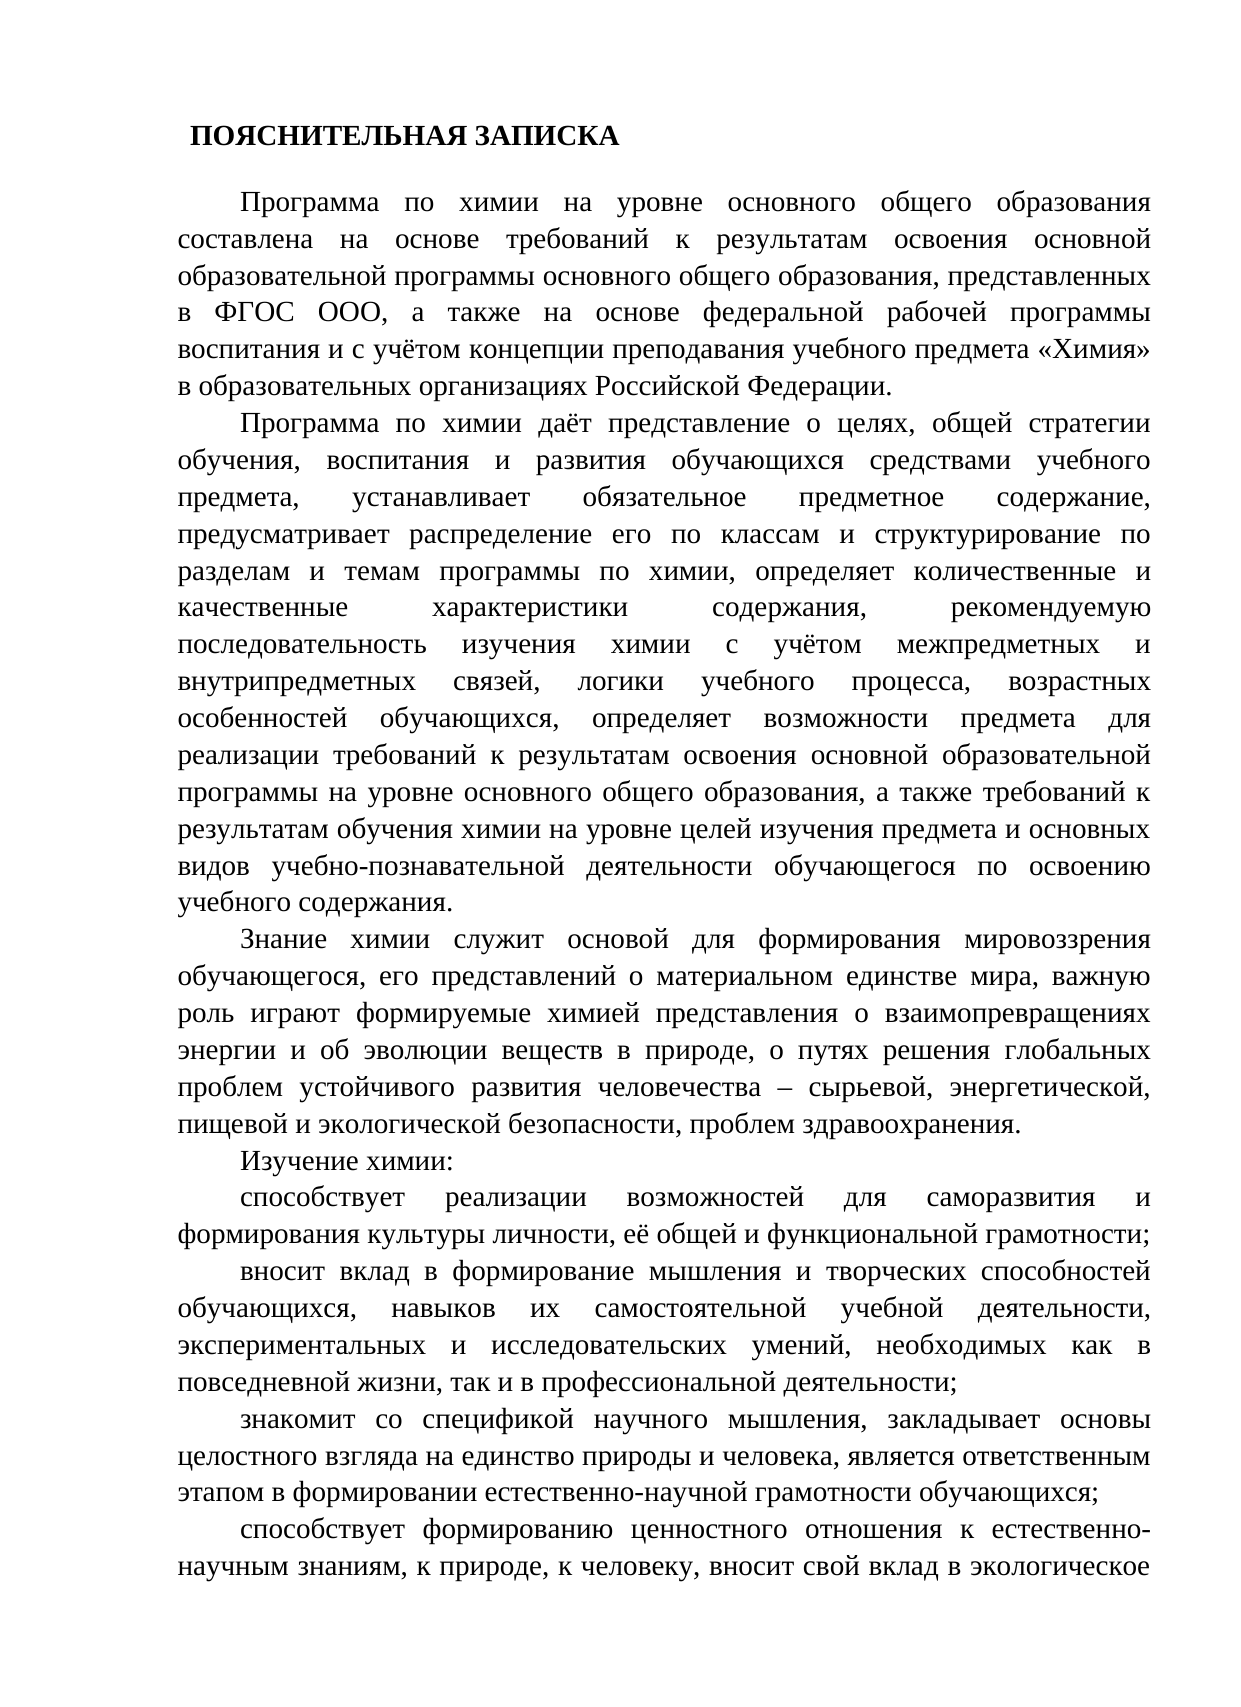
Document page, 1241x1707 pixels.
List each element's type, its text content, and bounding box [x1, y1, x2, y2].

text знакомит со спецификой научного мышления, закладывает основы целостного взгляда на единство природы и человека, является ответственным этапом в формировании естественно-научной грамотности обучающихся; [177, 1401, 1152, 1508]
text способствует реализации возможностей для саморазвития и формирования культуры личности, её общей и функциональной грамотности; [177, 1179, 1152, 1250]
text ПОЯСНИТЕЛЬНАЯ ЗАПИСКА [190, 118, 1152, 152]
text Программа по химии даёт представление о целях, общей стратегии обучения, воспитания и развития обучающихся средствами учебного предмета, устанавливает обязательное предметное содержание, предусматривает распределение его по классам и структурирование по разделам и темам программы по химии, определяет количественные и качественные характеристики содержания, рекомендуемую последовательность изучения химии с учётом межпредметных и внутрипредметных связей, логики учебного процесса, возрастных особенностей обучающихся, определяет возможности предмета для реализации требований к результатам освоения основной образовательной программы на уровне основного общего образования, а также требований к результатам обучения химии на уровне целей изучения предмета и основных видов учебно-познавательной деятельности обучающегося по освоению учебного содержания. [177, 405, 1152, 918]
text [177, 1511, 1152, 1582]
text Знание химии служит основой для формирования мировоззрения обучающегося, его представлений о материальном единстве мира, важную роль играют формируемые химией представления о взаимопревращениях энергии и об эволюции веществ в природе, о путях решения глобальных проблем устойчивого развития человечества – сырьевой, энергетической, пищевой и экологической безопасности, проблем здравоохранения. [177, 921, 1152, 1139]
text Программа по химии на уровне основного общего образования составлена на основе требований к результатам освоения основной образовательной программы основного общего образования, представленных в ФГОС ООО, а также на основе федеральной рабочей программы воспитания и с учётом концепции преподавания учебного предмета «Химия» в образовательных организациях Российской Федерации. [177, 184, 1152, 402]
text Изучение химии: [177, 1143, 1152, 1176]
text вносит вклад в формирование мышления и творческих способностей обучающихся, навыков их самостоятельной учебной деятельности, экспериментальных и исследовательских умений, необходимых как в повседневной жизни, так и в профессиональной деятельности; [177, 1253, 1152, 1397]
